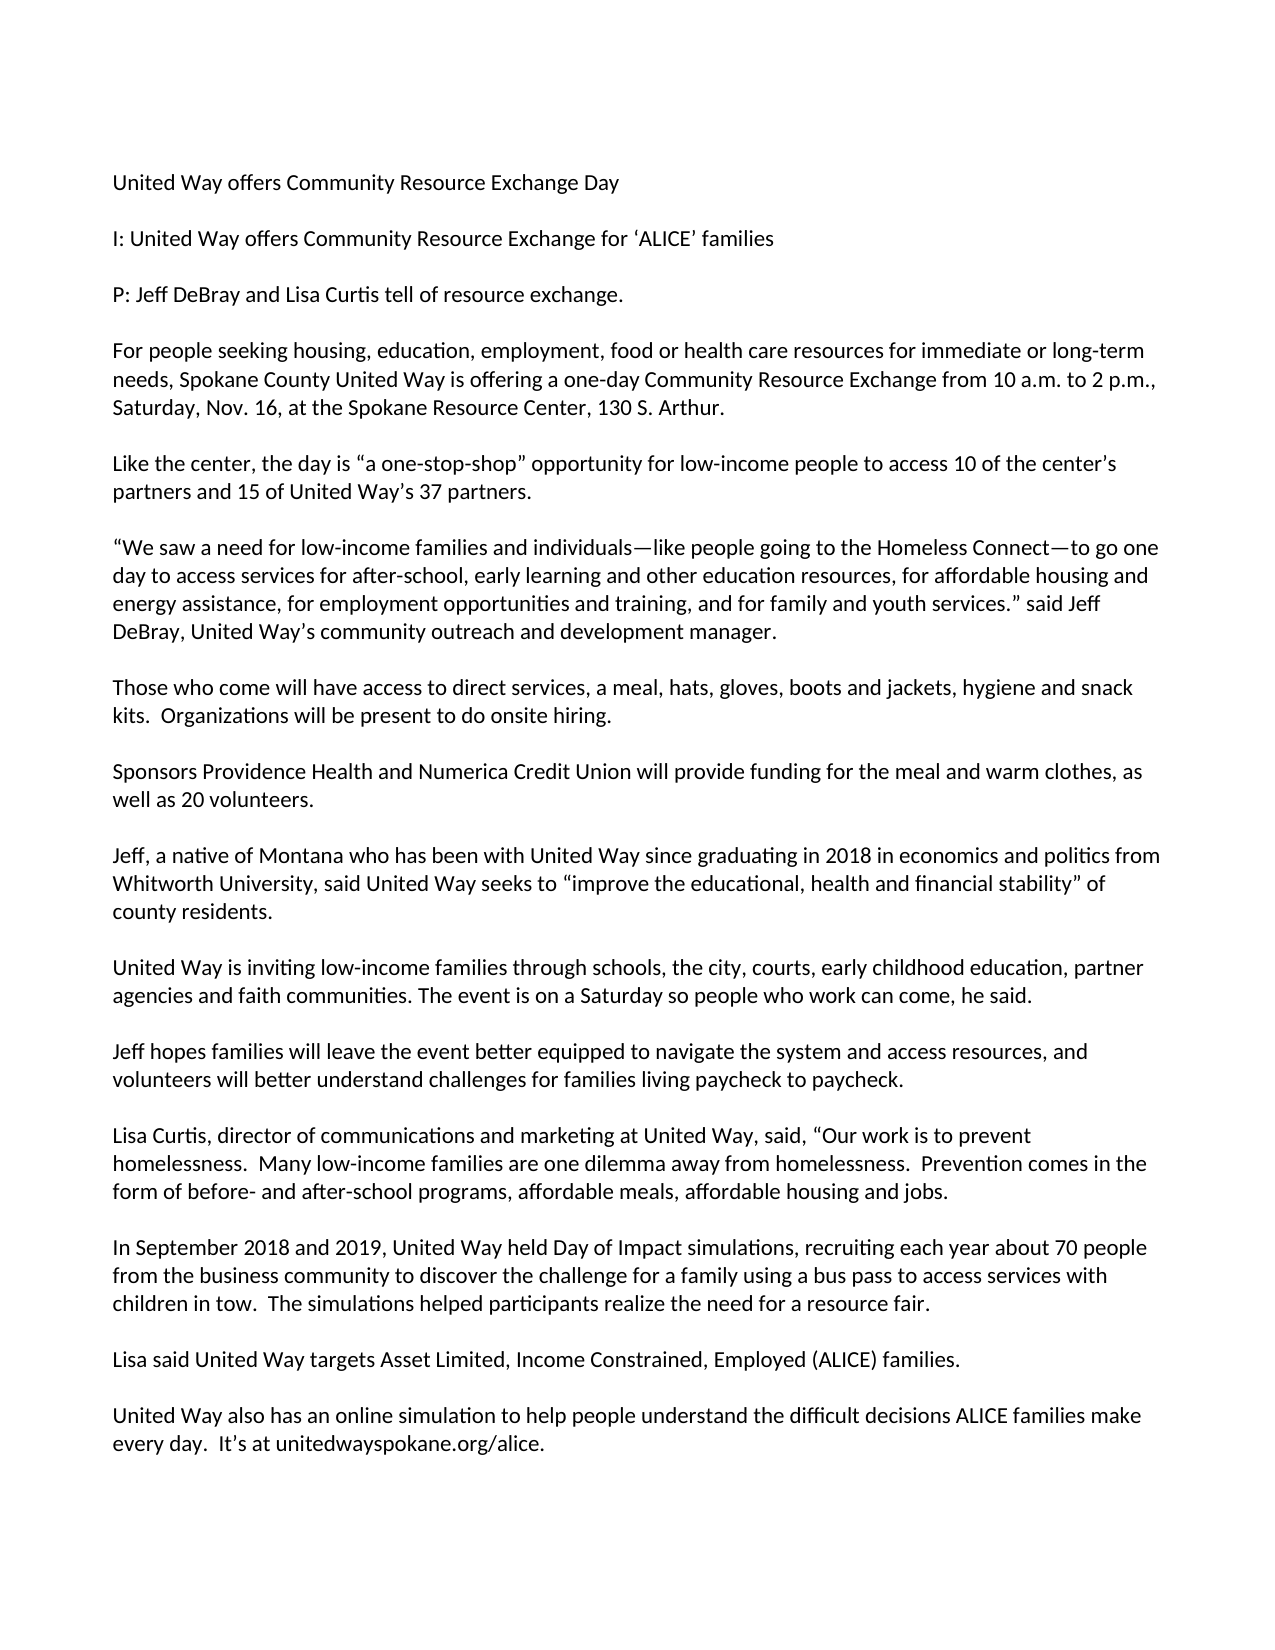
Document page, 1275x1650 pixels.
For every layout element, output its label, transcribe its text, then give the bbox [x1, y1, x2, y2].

text United Way is inviting low-income families through schools, the city, courts, early childhood education, partner agencies and faith communities. The event is on a Saturday so people who work can come, he said. [112, 953, 1162, 1009]
text Sponsors Providence Health and Numerica Credit Union will provide funding for the meal and warm clothes, as well as 20 volunteers. [112, 757, 1162, 813]
text Those who come will have access to direct services, a meal, hats, gloves, boots and jackets, hygiene and snack kits. Organizations will be present to do onsite hiring. [112, 673, 1162, 729]
text Lisa Curtis, director of communications and marketing at United Way, said, “Our work is to prevent homelessness. Many low-income families are one dilemma away from homelessness. Prevention comes in the form of before- and after-school programs, affordable meals, affordable housing and jobs. [112, 1121, 1162, 1205]
text Like the center, the day is “a one-stop-shop” opportunity for low-income people to access 10 of the center’s partners and 15 of United Way’s 37 partners. [112, 449, 1162, 505]
text For people seeking housing, education, employment, food or health care resources for immediate or long-term needs, Spokane County United Way is offering a one-day Community Resource Exchange from 10 a.m. to 2 p.m., Saturday, Nov. 16, at the Spokane Resource Center, 130 S. Arthur. [112, 337, 1162, 421]
text United Way also has an online simulation to help people understand the difficult decisions ALICE families make every day. It’s at unitedwayspokane.org/alice. [112, 1401, 1162, 1457]
text Jeff hopes families will leave the event better equipped to navigate the system and access resources, and volunteers will better understand challenges for families living paycheck to paycheck. [112, 1037, 1162, 1093]
text “We saw a need for low-income families and individuals—like people going to the Homeless Connect—to go one day to access services for after-school, early learning and other education resources, for affordable housing and energy assistance, for employment opportunities and training, and for family and youth services.” said Jeff DeBray, United Way’s community outreach and development manager. [112, 533, 1162, 645]
text In September 2018 and 2019, United Way held Day of Impact simulations, recruiting each year about 70 people from the business community to discover the challenge for a family using a bus pass to access services with children in tow. The simulations helped participants realize the need for a resource fair. [112, 1233, 1162, 1317]
text P: Jeff DeBray and Lisa Curtis tell of resource exchange. [112, 281, 1162, 309]
text I: United Way offers Community Resource Exchange for ‘ALICE’ families [112, 224, 1162, 253]
text Jeff, a native of Montana who has been with United Way since graduating in 2018 in economics and politics from Whitworth University, said United Way seeks to “improve the educational, health and financial stability” of county residents. [112, 841, 1162, 925]
text Lisa said United Way targets Asset Limited, Income Constrained, Employed (ALICE) families. [112, 1345, 1162, 1373]
text United Way offers Community Resource Exchange Day [112, 168, 1162, 197]
